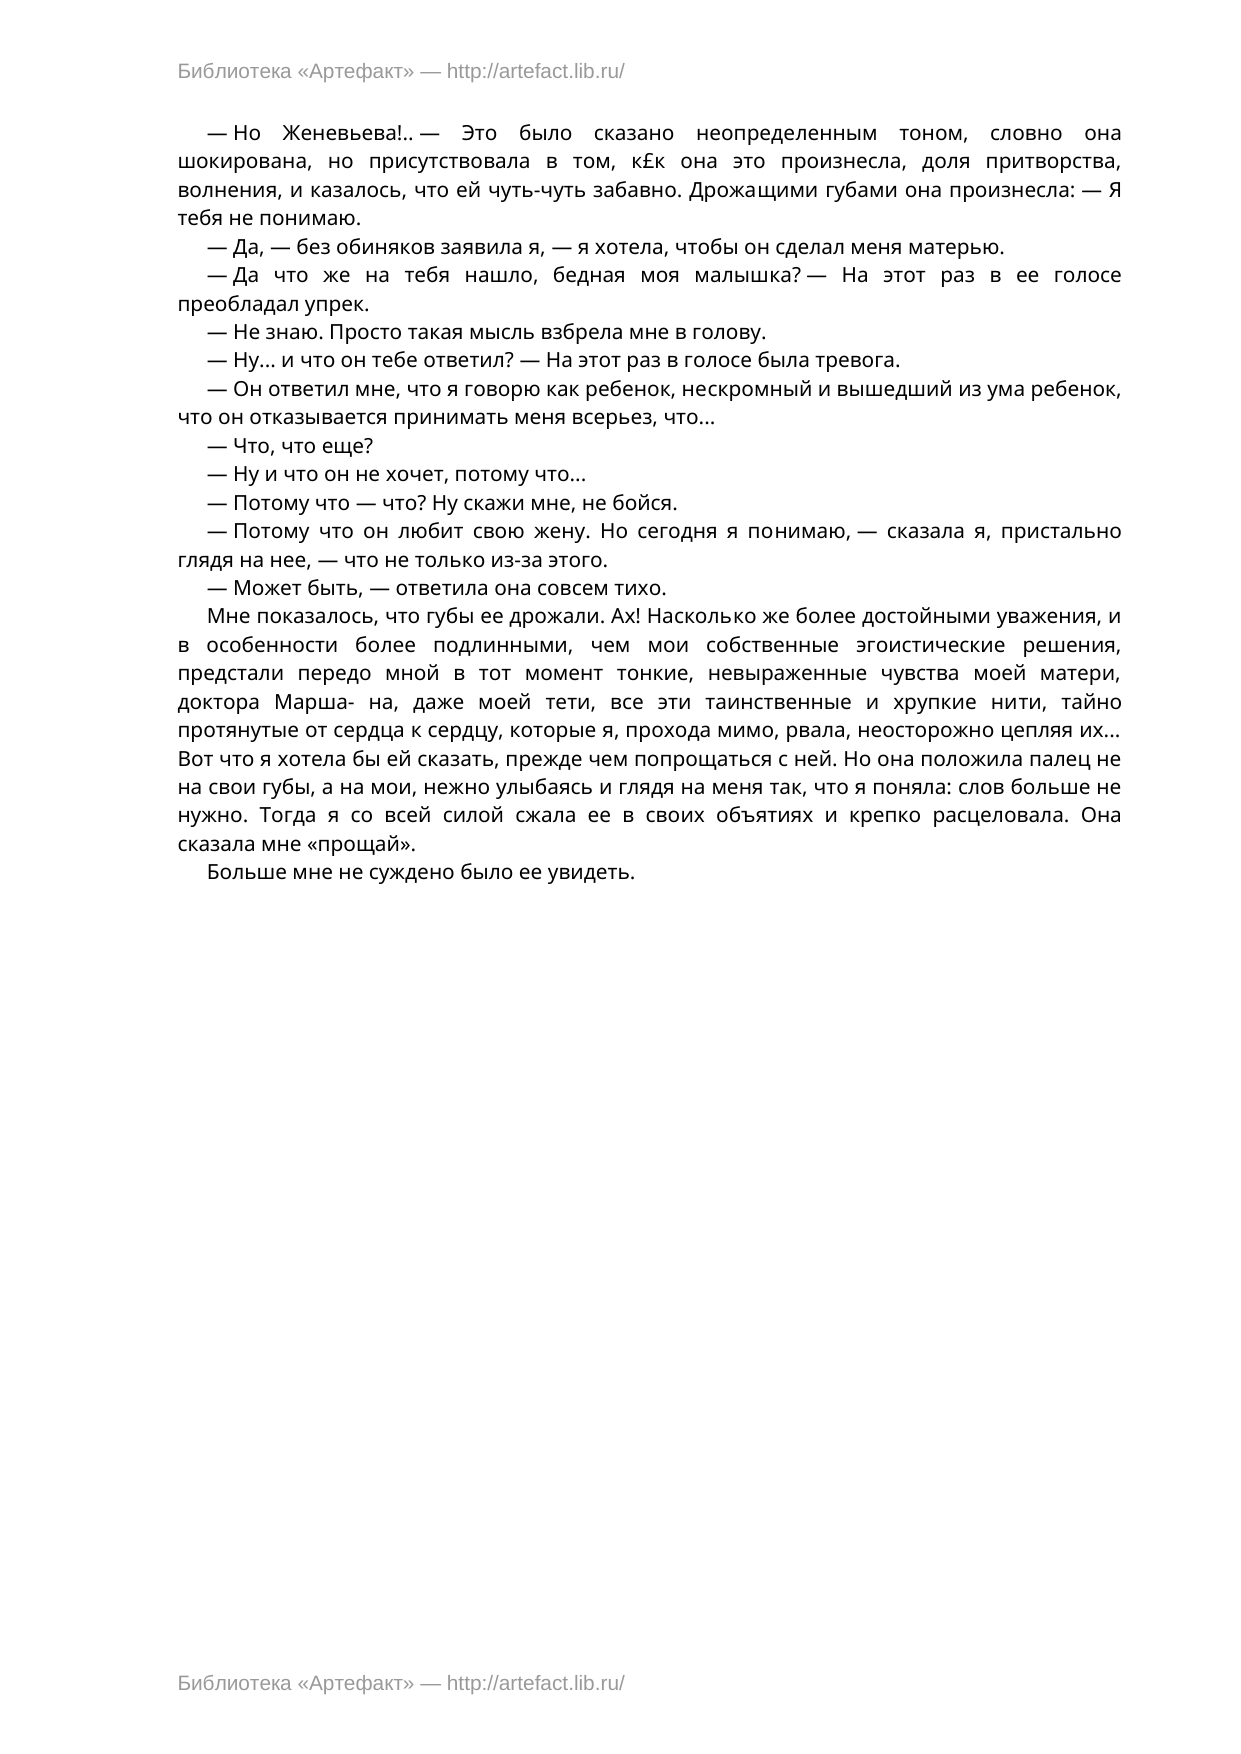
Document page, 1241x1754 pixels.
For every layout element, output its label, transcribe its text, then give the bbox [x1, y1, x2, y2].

text — Ну и что он не хочет, потому что... [177, 459, 1122, 488]
text — Да что же на тебя нашло, бедная моя малышка? — На этот раз в ее голосе преобладал упрек. [177, 260, 1122, 317]
text Мне показалось, что губы ее дрожали. Ах! Насколько же более достойными уважения, и в особенности более подлинными, чем мои собственные эгоистические решения, предстали передо мной в тот момент тонкие, невыраженные чувства моей матери, доктора Марша- на, даже моей тети, все эти таинственные и хрупкие нити, тайно протянутые от сердца к сердцу, которые я, прохода мимо, рвала, неосторожно цепляя их... Вот что я хотела бы ей сказать, прежде чем попрощаться с ней. Но она положила палец не на свои губы, а на мои, нежно улыбаясь и глядя на меня так, что я поняла: слов больше не нужно. Тогда я со всей силой сжала ее в своих объятиях и крепко расцеловала. Она сказала мне «прощай». [177, 602, 1122, 857]
text — Что, что еще? [177, 431, 1122, 459]
text — Может быть, — ответила она совсем тихо. [177, 573, 1122, 602]
text — Потому что он любит свою жену. Но сегодня я понимаю, — сказала я, пристально глядя на нее, — что не только из-за этого. [177, 516, 1122, 573]
text — Он ответил мне, что я говорю как ребенок, нескромный и вышедший из ума ребенок, что он отказывается принимать меня всерьез, что... [177, 374, 1122, 431]
text Больше мне не суждено было ее увидеть. [177, 857, 1122, 886]
text — Не знаю. Просто такая мысль взбрела мне в голову. [177, 317, 1122, 346]
text — Ну... и что он тебе ответил? — На этот раз в голосе была тревога. [177, 346, 1122, 374]
text — Да, — без обиняков заявила я, — я хотела, чтобы он сделал меня матерью. [177, 232, 1122, 260]
text — Но Женевьева!.. — Это было сказано неопределенным тоном, словно она шокирована, но присутствовала в том, к£к она это произнесла, доля притворства, волнения, и казалось, что ей чуть-чуть забавно. Дрожащими губами она произнесла: — Я тебя не понимаю. [177, 118, 1122, 232]
text — Потому что — что? Ну скажи мне, не бойся. [177, 488, 1122, 516]
